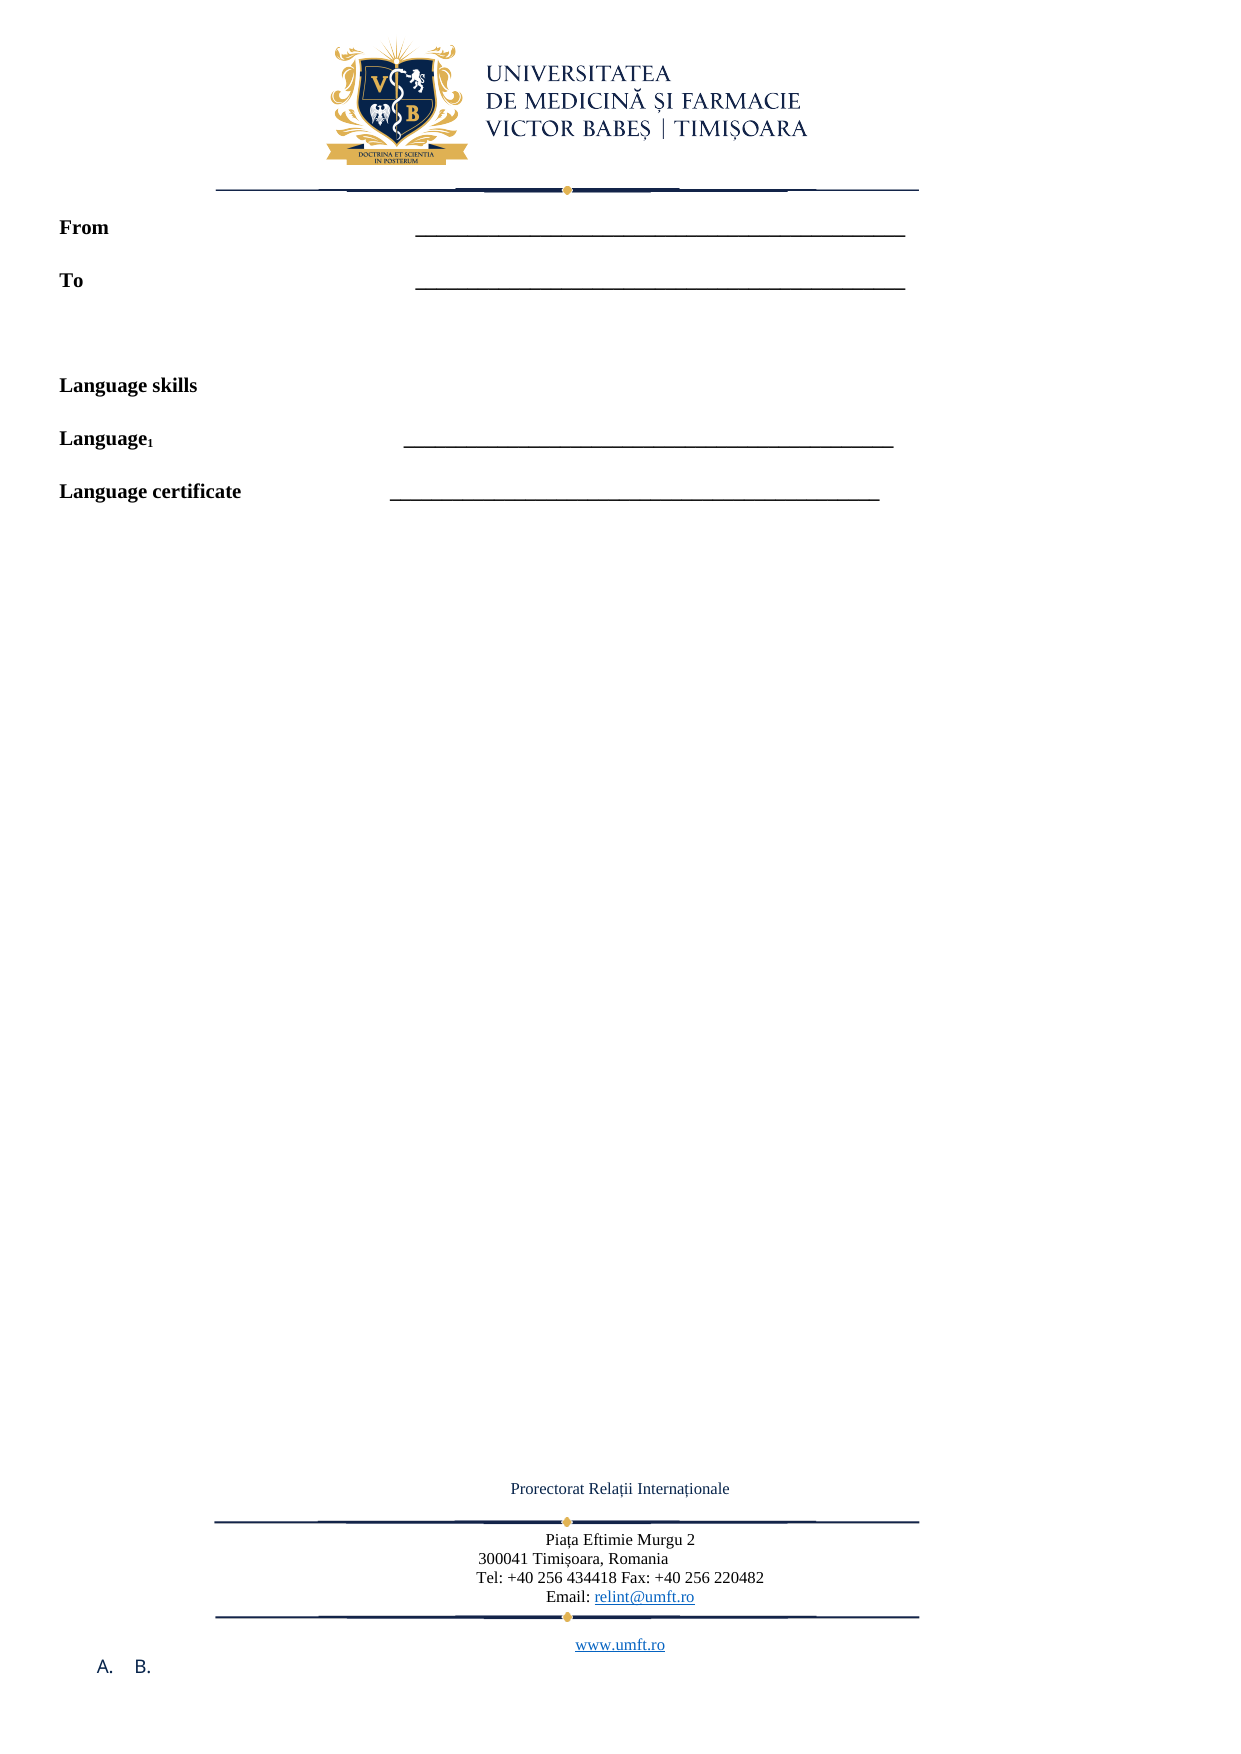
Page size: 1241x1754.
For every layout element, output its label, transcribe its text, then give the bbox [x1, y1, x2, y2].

picture [212, 186, 922, 195]
text Language skills [59, 373, 1181, 397]
text Language1 _______________________________________________ [59, 426, 1181, 450]
text Language certificate _______________________________________________ [59, 479, 1181, 503]
picture [326, 34, 808, 165]
picture [212, 1517, 922, 1527]
text From _______________________________________________ [59, 215, 1181, 239]
text To _______________________________________________ [59, 268, 1181, 292]
picture [212, 1612, 922, 1622]
